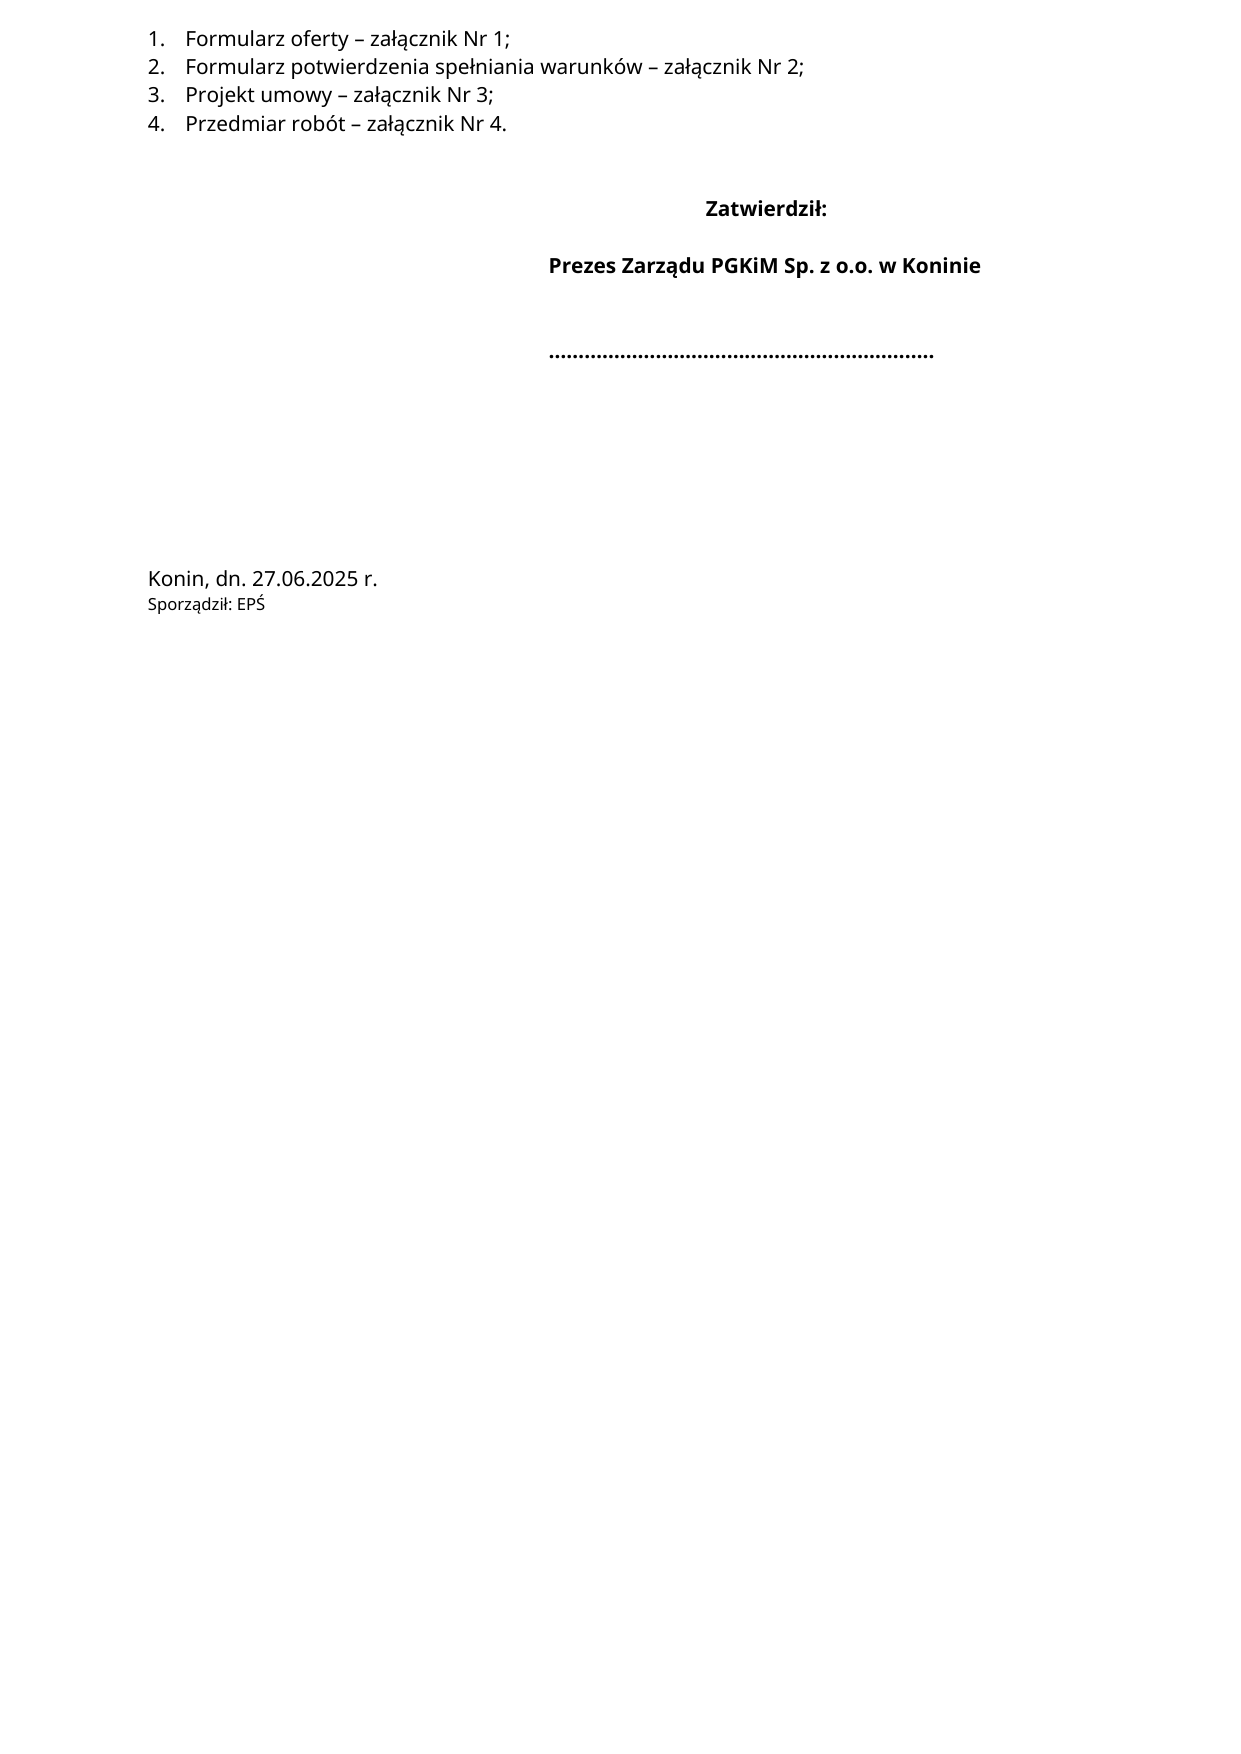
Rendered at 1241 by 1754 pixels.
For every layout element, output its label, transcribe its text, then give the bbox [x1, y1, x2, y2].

text Konin, dn. 27.06.2025 r. [148, 564, 1152, 592]
text Sporządził: EPŚ [148, 592, 1152, 615]
list Projekt umowy – załącznik Nr 3; [148, 81, 1152, 109]
list Przedmiar robót – załącznik Nr 4. [148, 109, 1152, 137]
text Zatwierdził: [148, 194, 1152, 223]
list Formularz oferty – załącznik Nr 1; [148, 24, 1152, 52]
text ……………………………………………………….. [148, 336, 1152, 365]
list Formularz potwierdzenia spełniania warunków – załącznik Nr 2; [148, 52, 1152, 81]
text Prezes Zarządu PGKiM Sp. z o.o. w Koninie [148, 251, 1152, 279]
